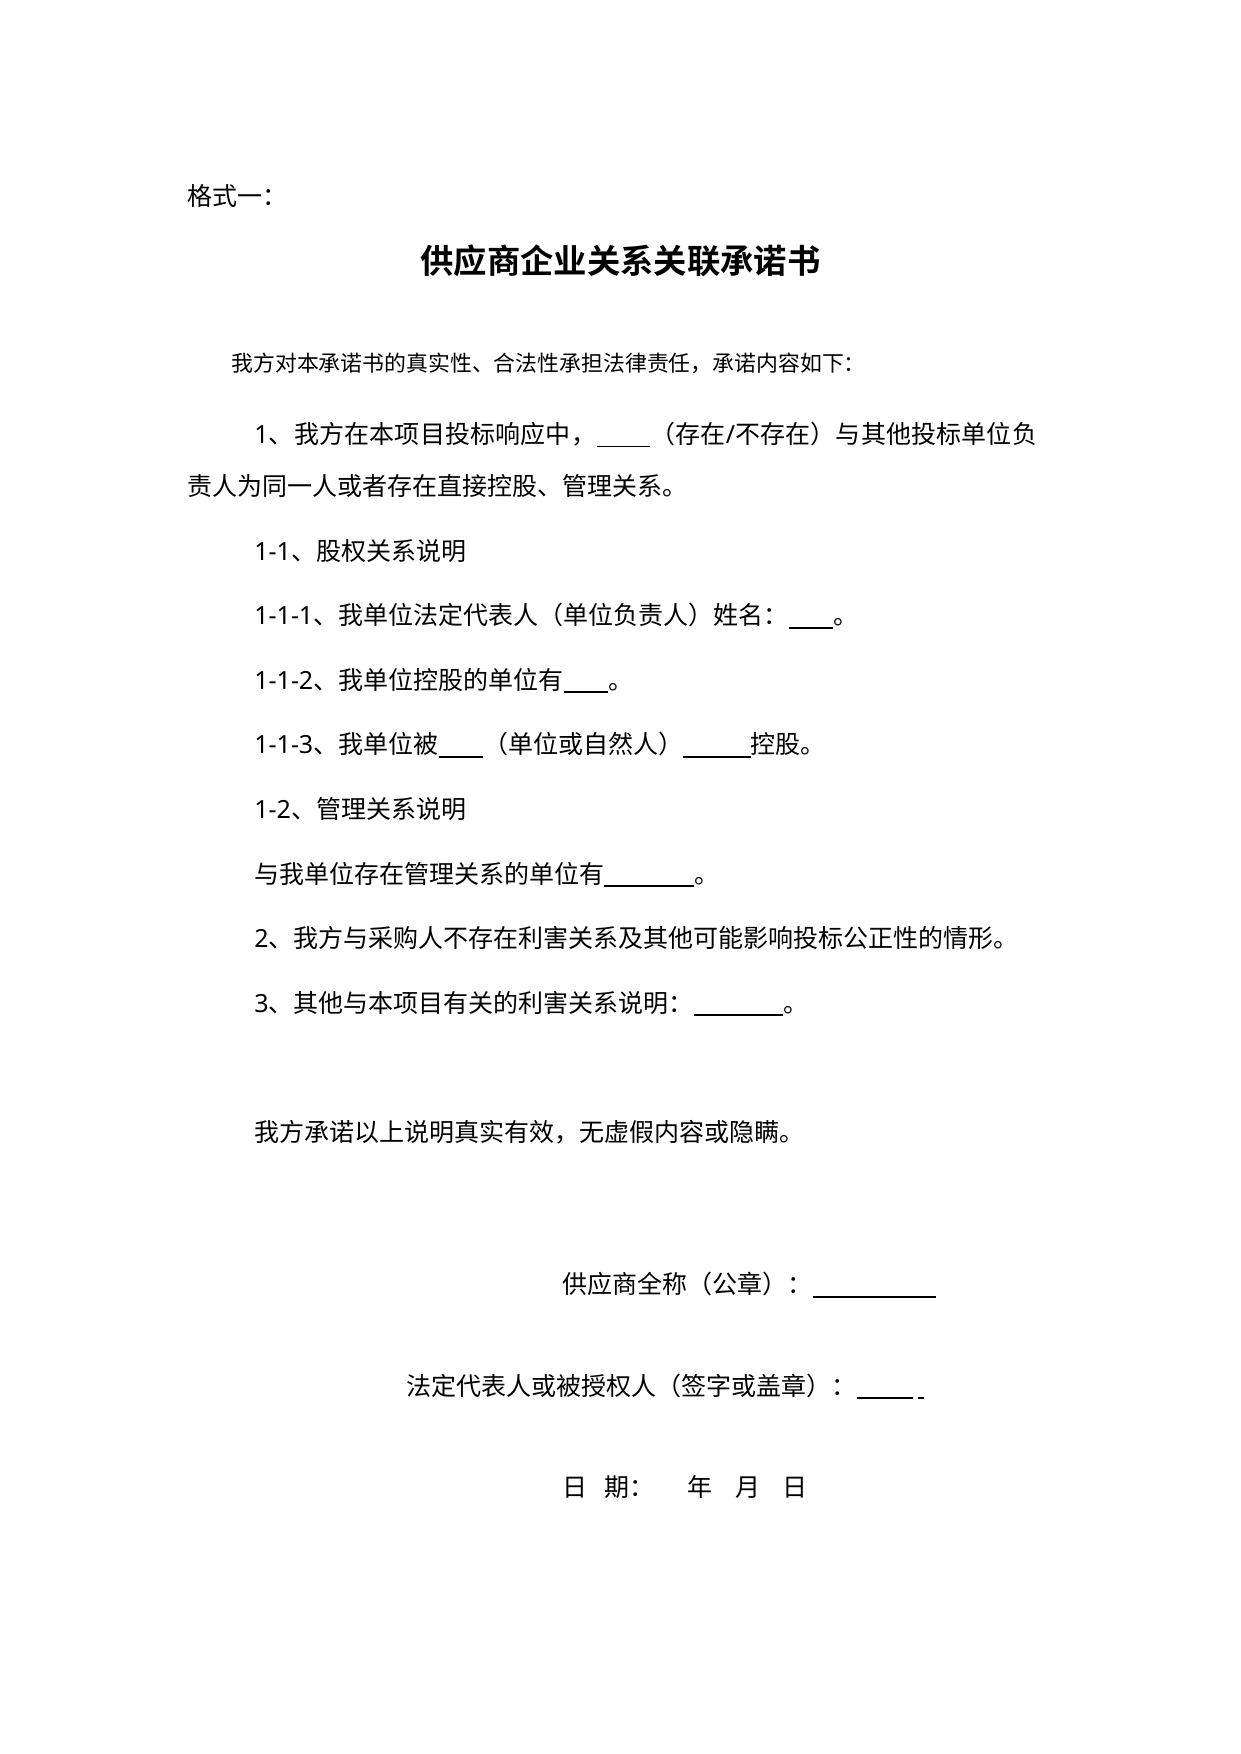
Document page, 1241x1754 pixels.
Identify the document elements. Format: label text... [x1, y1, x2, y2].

text 供应商企业关系关联承诺书 [187, 227, 1053, 292]
text 1、我方在本项目投标响应中， （存在/不存在）与其他投标单位负责人为同一人或者存在直接控股、管理关系。 [187, 402, 1038, 506]
text 日 期： 年 月 日 [187, 1453, 1053, 1518]
text 我方对本承诺书的真实性、合法性承担法律责任，承诺内容如下： [187, 346, 1053, 378]
text 我方承诺以上说明真实有效，无虚假内容或隐瞒。 [187, 1100, 1038, 1152]
text 与我单位存在管理关系的单位有 。 [187, 841, 1038, 893]
text 1-1-1、我单位法定代表人（单位负责人）姓名： 。 [187, 583, 1053, 635]
text 法定代表人或被授权人（签字或盖章）： [187, 1352, 1053, 1417]
text 格式一： [187, 162, 1053, 227]
text 供应商全称（公章）： [187, 1251, 1053, 1316]
text 3、其他与本项目有关的利害关系说明： 。 [187, 971, 1038, 1023]
text 2、我方与采购人不存在利害关系及其他可能影响投标公正性的情形。 [187, 906, 1038, 958]
text 1-1-3、我单位被 （单位或自然人） 控股。 [187, 712, 1038, 764]
text 1-1-2、我单位控股的单位有 。 [187, 648, 1038, 700]
text 1-2、管理关系说明 [187, 777, 1038, 829]
text 1-1、股权关系说明 [187, 518, 1038, 571]
